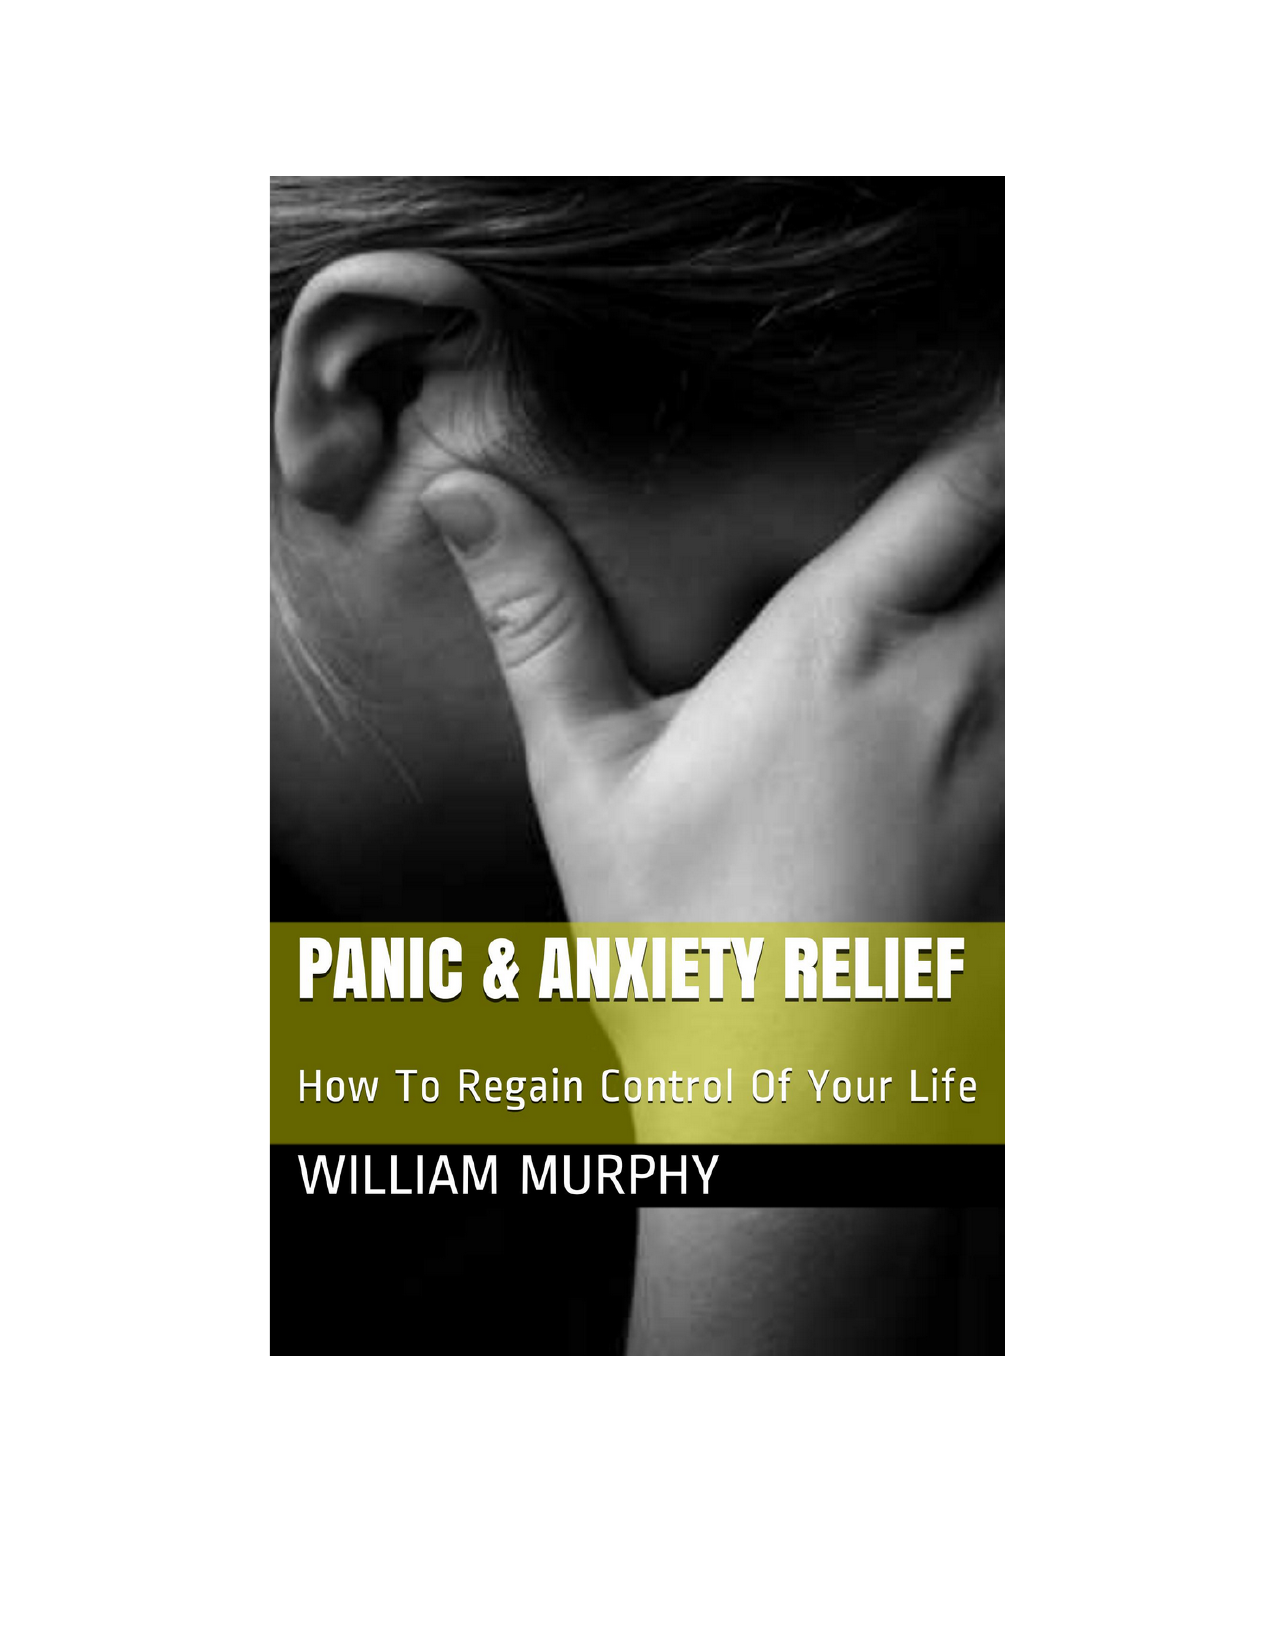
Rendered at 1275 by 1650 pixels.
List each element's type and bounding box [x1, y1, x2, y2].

picture [269, 176, 1005, 1356]
